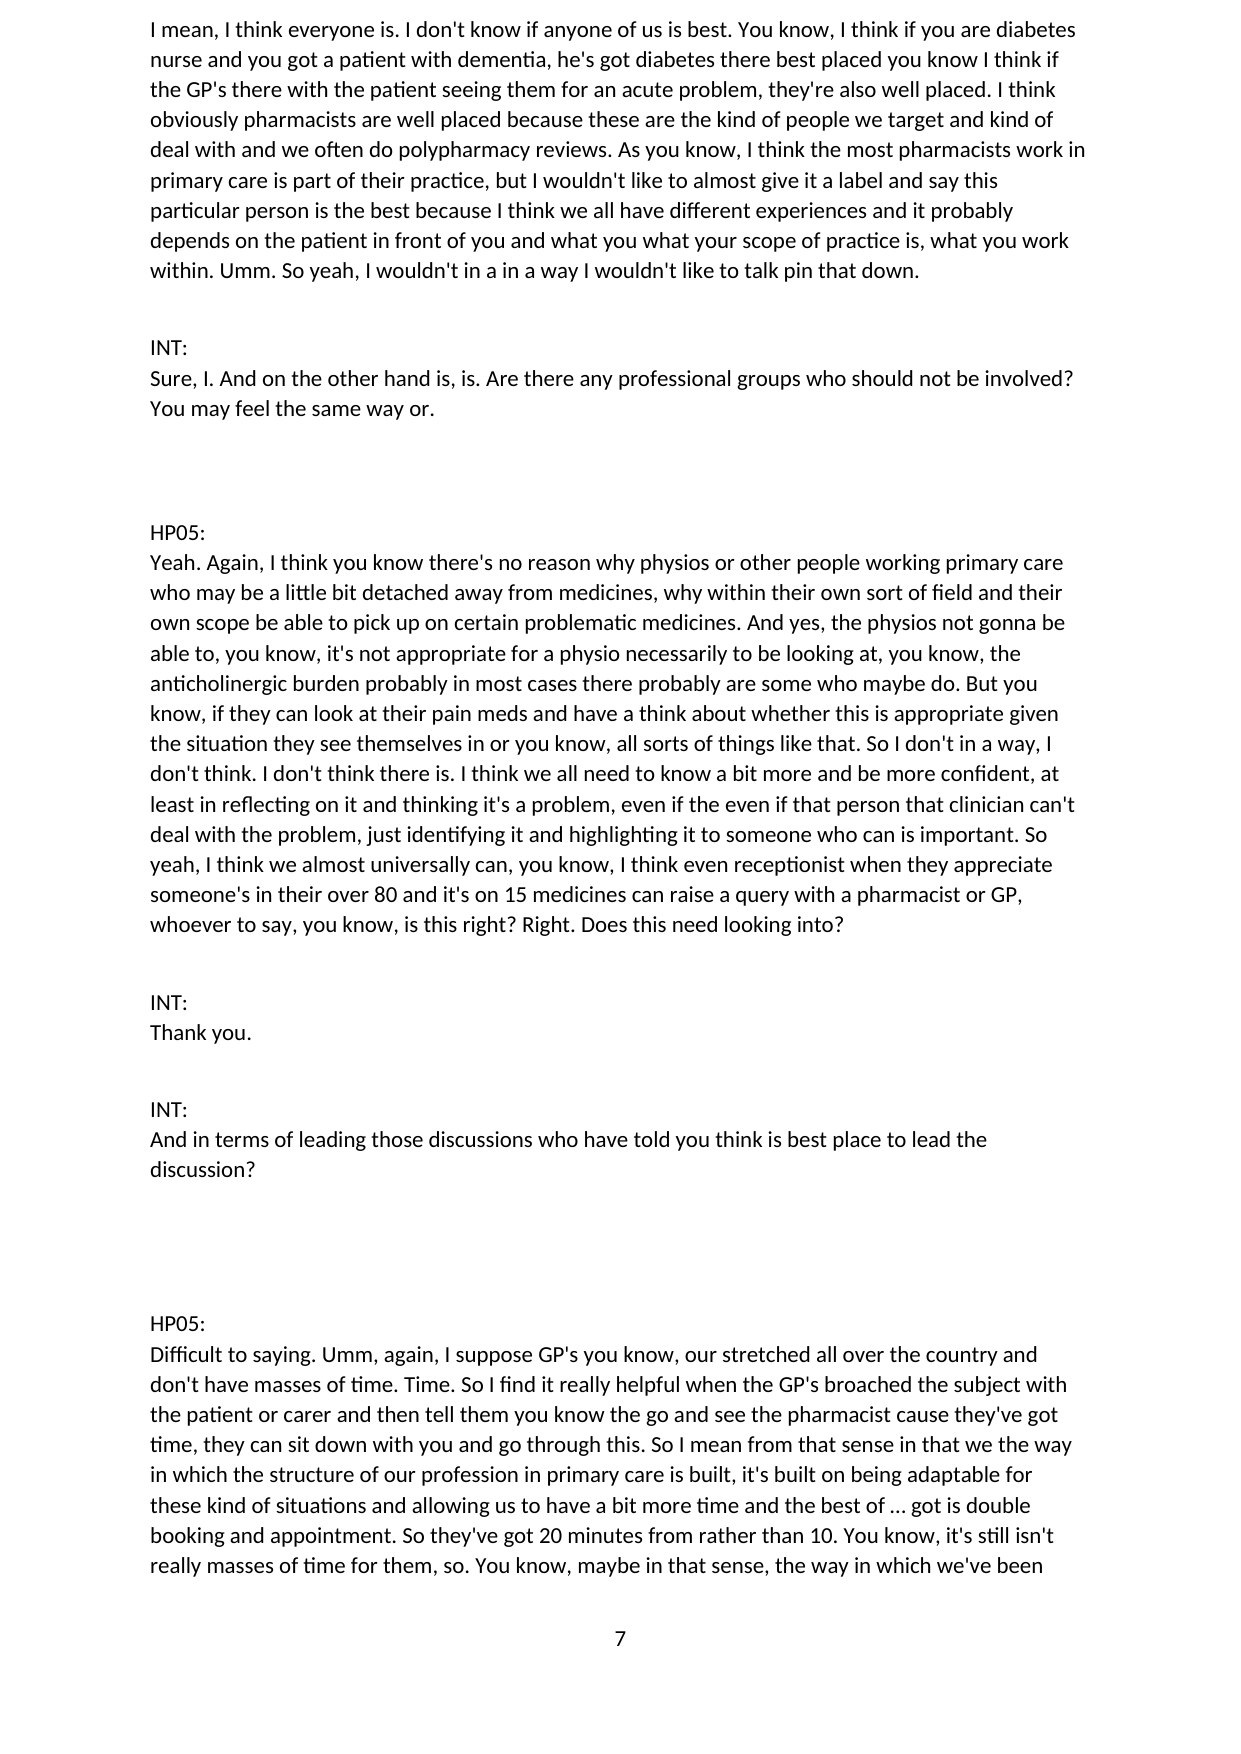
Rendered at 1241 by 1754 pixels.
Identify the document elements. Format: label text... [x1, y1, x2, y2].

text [150, 15, 1090, 284]
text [150, 1279, 1090, 1579]
text INT: And in terms of leading those discussions who have told you think is best place to lead the discussion? [150, 1065, 1090, 1183]
text INT: Sure, I. And on the other hand is, is. Are there any professional groups who should not be involved? You may feel the same way or. [150, 303, 1090, 422]
text INT: Thank you. [150, 957, 1090, 1046]
text HP05: Yeah. Again, I think you know there's no reason why physios or other people working primary care who may be a little bit detached away from medicines, why within their own sort of field and their own scope be able to pick up on certain problematic medicines. And yes, the physios not gonna be able to, you know, it's not appropriate for a physio necessarily to be looking at, you know, the anticholinergic burden probably in most cases there probably are some who maybe do. But you know, if they can look at their pain meds and have a think about whether this is appropriate given the situation they see themselves in or you know, all sorts of things like that. So I don't in a way, I don't think. I don't think there is. I think we all need to know a bit more and be more confident, at least in reflecting on it and thinking it's a problem, even if the even if that person that clinician can't deal with the problem, just identifying it and highlighting it to someone who can is important. So yeah, I think we almost universally can, you know, I think even receptionist when they appreciate someone's in their over 80 and it's on 15 medicines can raise a query with a pharmacist or GP, whoever to say, you know, is this right? Right. Does this need looking into? [150, 488, 1090, 939]
